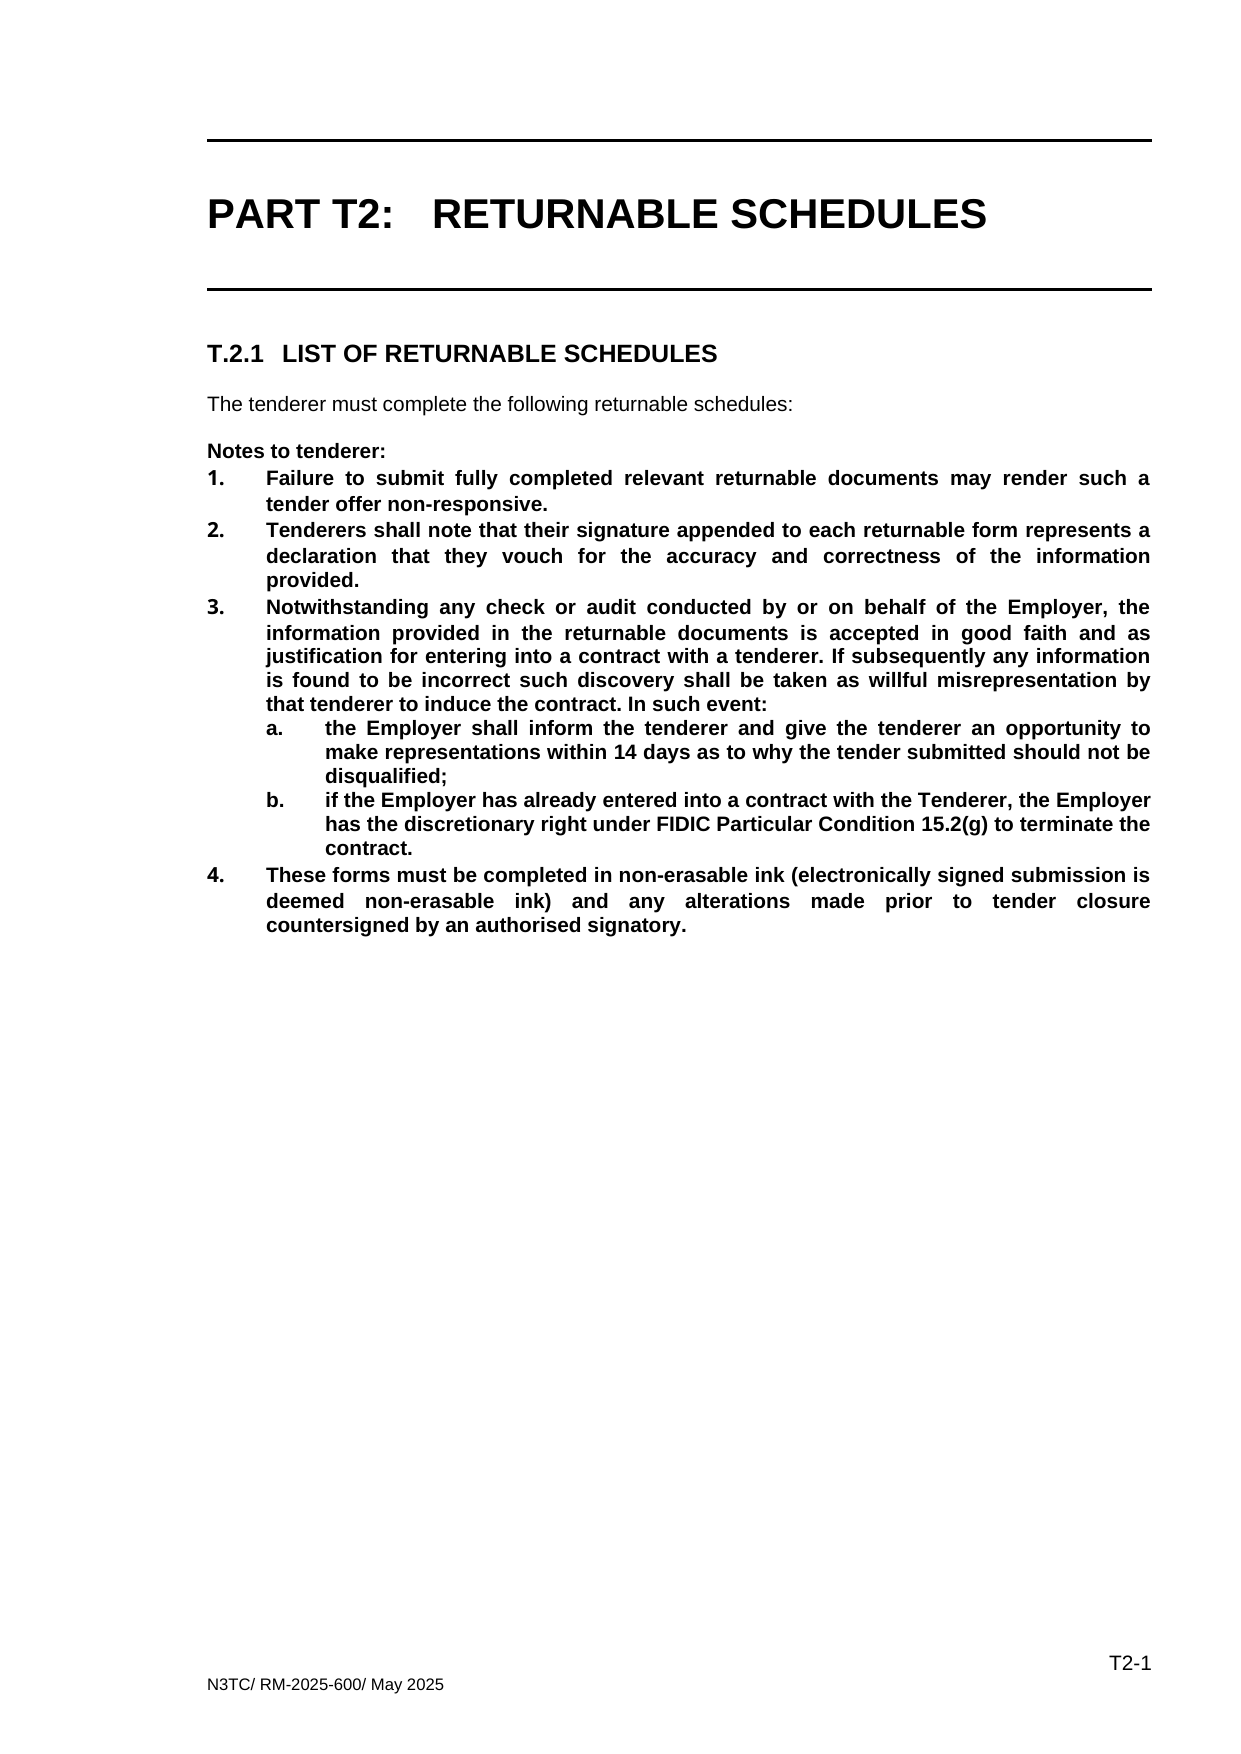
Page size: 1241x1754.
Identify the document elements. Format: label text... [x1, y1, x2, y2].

text The tenderer must complete the following returnable schedules: [207, 391, 1152, 415]
text Notes to tenderer: [207, 439, 1152, 463]
list These forms must be completed in non-erasable ink (electronically signed submission is deemed non-erasable ink) and any alterations made prior to tender closure countersigned by an authorised signatory. [207, 860, 1152, 936]
list Notwithstanding any check or audit conducted by or on behalf of the Employer, the information provided in the returnable documents is accepted in good faith and as justification for entering into a contract with a tenderer. If subsequently any information is found to be incorrect such discovery shall be taken as willful misrepresentation by that tenderer to induce the contract. In such event: [207, 592, 1152, 716]
text T.2.1 LIST OF RETURNABLE SCHEDULES [207, 339, 1152, 367]
list Tenderers shall note that their signature appended to each returnable form represents a declaration that they vouch for the accuracy and correctness of the information provided. [207, 516, 1152, 592]
list if the Employer has already entered into a contract with the Tenderer, the Employer has the discretionary right under FIDIC Particular Condition 15.2(g) to terminate the contract. [266, 788, 1152, 860]
subtitle Part T2: Returnable Schedules [207, 190, 1152, 238]
list Failure to submit fully completed relevant returnable documents may render such a tender offer non-responsive. [207, 463, 1152, 516]
list the Employer shall inform the tenderer and give the tenderer an opportunity to make representations within 14 days as to why the tender submitted should not be disqualified; [266, 716, 1152, 788]
